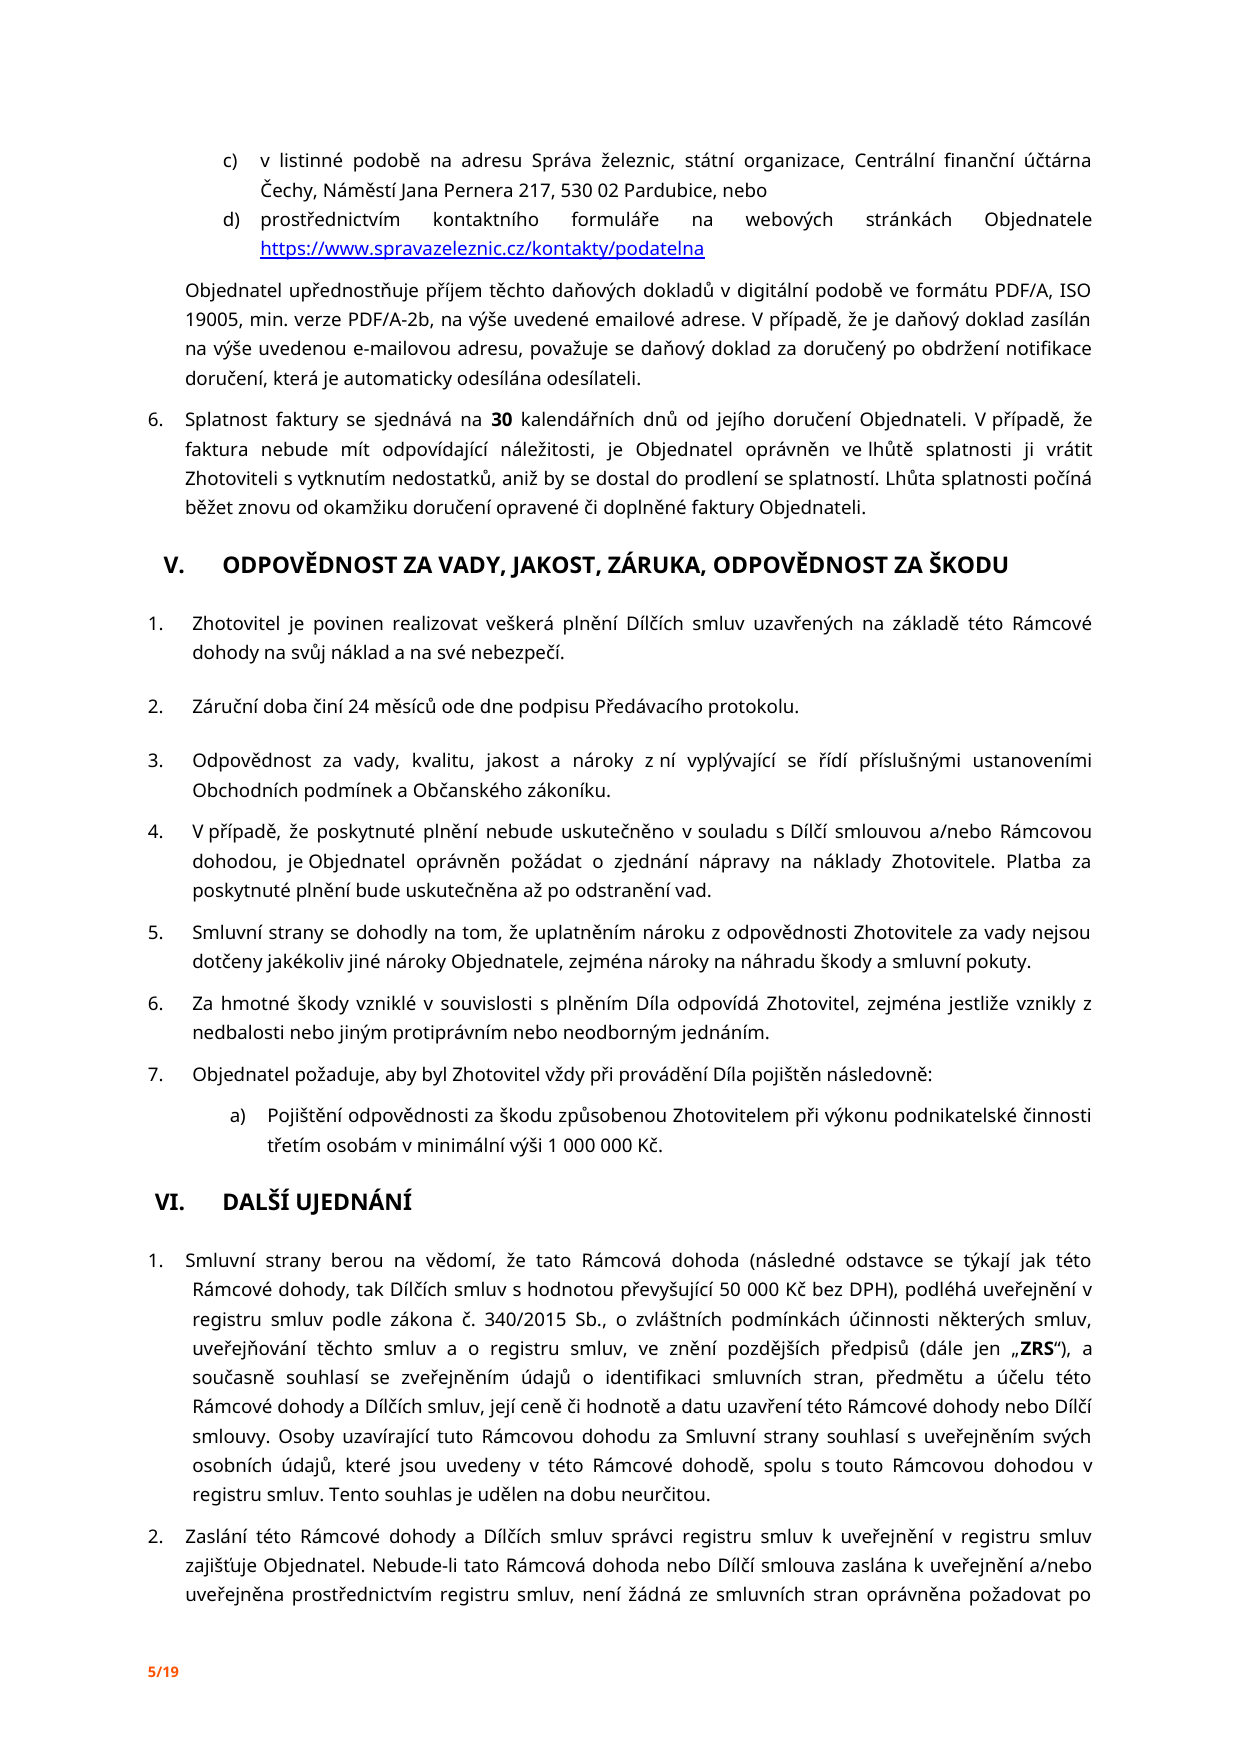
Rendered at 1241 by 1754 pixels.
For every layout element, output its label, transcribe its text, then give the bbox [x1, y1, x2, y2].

text Objednatel upřednostňuje příjem těchto daňových dokladů v digitální podobě ve formátu PDF/A, ISO 19005, min. verze PDF/A-2b, na výše uvedené emailové adrese. V případě, že je daňový doklad zasílán na výše uvedenou e-mailovou adresu, považuje se daňový doklad za doručený po obdržení notifikace doručení, která je automaticky odesílána odesílateli. [185, 277, 1093, 391]
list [148, 1523, 1093, 1607]
list Zhotovitel je povinen realizovat veškerá plnění Dílčích smluv uzavřených na základě této Rámcové dohody na svůj náklad a na své nebezpečí. [148, 610, 1093, 664]
list Odpovědnost za vady, kvalitu, jakost a nároky z ní vyplývající se řídí příslušnými ustanoveními Obchodních podmínek a Občanského zákoníku. [148, 748, 1093, 802]
list Smluvní strany se dohodly na tom, že uplatněním nároku z odpovědnosti Zhotovitele za vady nejsou dotčeny jakékoliv jiné nároky Objednatele, zejména nároky na náhradu škody a smluvní pokuty. [148, 919, 1093, 974]
list Smluvní strany berou na vědomí, že tato Rámcová dohoda (následné odstavce se týkají jak této Rámcové dohody, tak Dílčích smluv s hodnotou převyšující 50 000 Kč bez DPH), podléhá uveřejnění v registru smluv podle zákona č. 340/2015 Sb., o zvláštních podmínkách účinnosti některých smluv, uveřejňování těchto smluv a o registru smluv, ve znění pozdějších předpisů (dále jen „ZRS“), a současně souhlasí se zveřejněním údajů o identifikaci smluvních stran, předmětu a účelu této Rámcové dohody a Dílčích smluv, její ceně či hodnotě a datu uzavření této Rámcové dohody nebo Dílčí smlouvy. Osoby uzavírající tuto Rámcovou dohodu za Smluvní strany souhlasí s uveřejněním svých osobních údajů, které jsou uvedeny v této Rámcové dohodě, spolu s touto Rámcovou dohodou v registru smluv. Tento souhlas je udělen na dobu neurčitou. [148, 1247, 1093, 1507]
list DALŠÍ UJEDNÁNÍ [185, 1186, 1093, 1218]
list V případě, že poskytnuté plnění nebude uskutečněno v souladu s Dílčí smlouvou a/nebo Rámcovou dohodou, je Objednatel oprávněn požádat o zjednání nápravy na náklady Zhotovitele. Platba za poskytnuté plnění bude uskutečněna až po odstranění vad. [148, 819, 1093, 903]
list ODPOVĚDNOST ZA VADY, JAKOST, ZÁRUKA, ODPOVĚDNOST ZA ŠKODU [185, 549, 1093, 580]
list Pojištění odpovědnosti za škodu způsobenou Zhotovitelem při výkonu podnikatelské činnosti třetím osobám v minimální výši 1 000 000 Kč. [229, 1103, 1093, 1158]
list Za hmotné škody vzniklé v souvislosti s plněním Díla odpovídá Zhotovitel, zejména jestliže vznikly z nedbalosti nebo jiným protiprávním nebo neodborným jednáním. [148, 990, 1093, 1045]
list prostřednictvím kontaktního formuláře na webových stránkách Objednatele https://www.spravazeleznic.cz/kontakty/podatelna [223, 206, 1093, 261]
list Splatnost faktury se sjednává na 30 kalendářních dnů od jejího doručení Objednateli. V případě, že faktura nebude mít odpovídající náležitosti, je Objednatel oprávněn ve lhůtě splatnosti ji vrátit Zhotoviteli s vytknutím nedostatků, aniž by se dostal do prodlení se splatností. Lhůta splatnosti počíná běžet znovu od okamžiku doručení opravené či doplněné faktury Objednateli. [148, 407, 1093, 520]
list v listinné podobě na adresu Správa železnic, státní organizace, Centrální finanční účtárna Čechy, Náměstí Jana Pernera 217, 530 02 Pardubice, nebo [223, 148, 1093, 202]
list Záruční doba činí 24 měsíců ode dne podpisu Předávacího protokolu. [148, 693, 1093, 719]
list Objednatel požaduje, aby byl Zhotovitel vždy při provádění Díla pojištěn následovně: [148, 1061, 1093, 1087]
